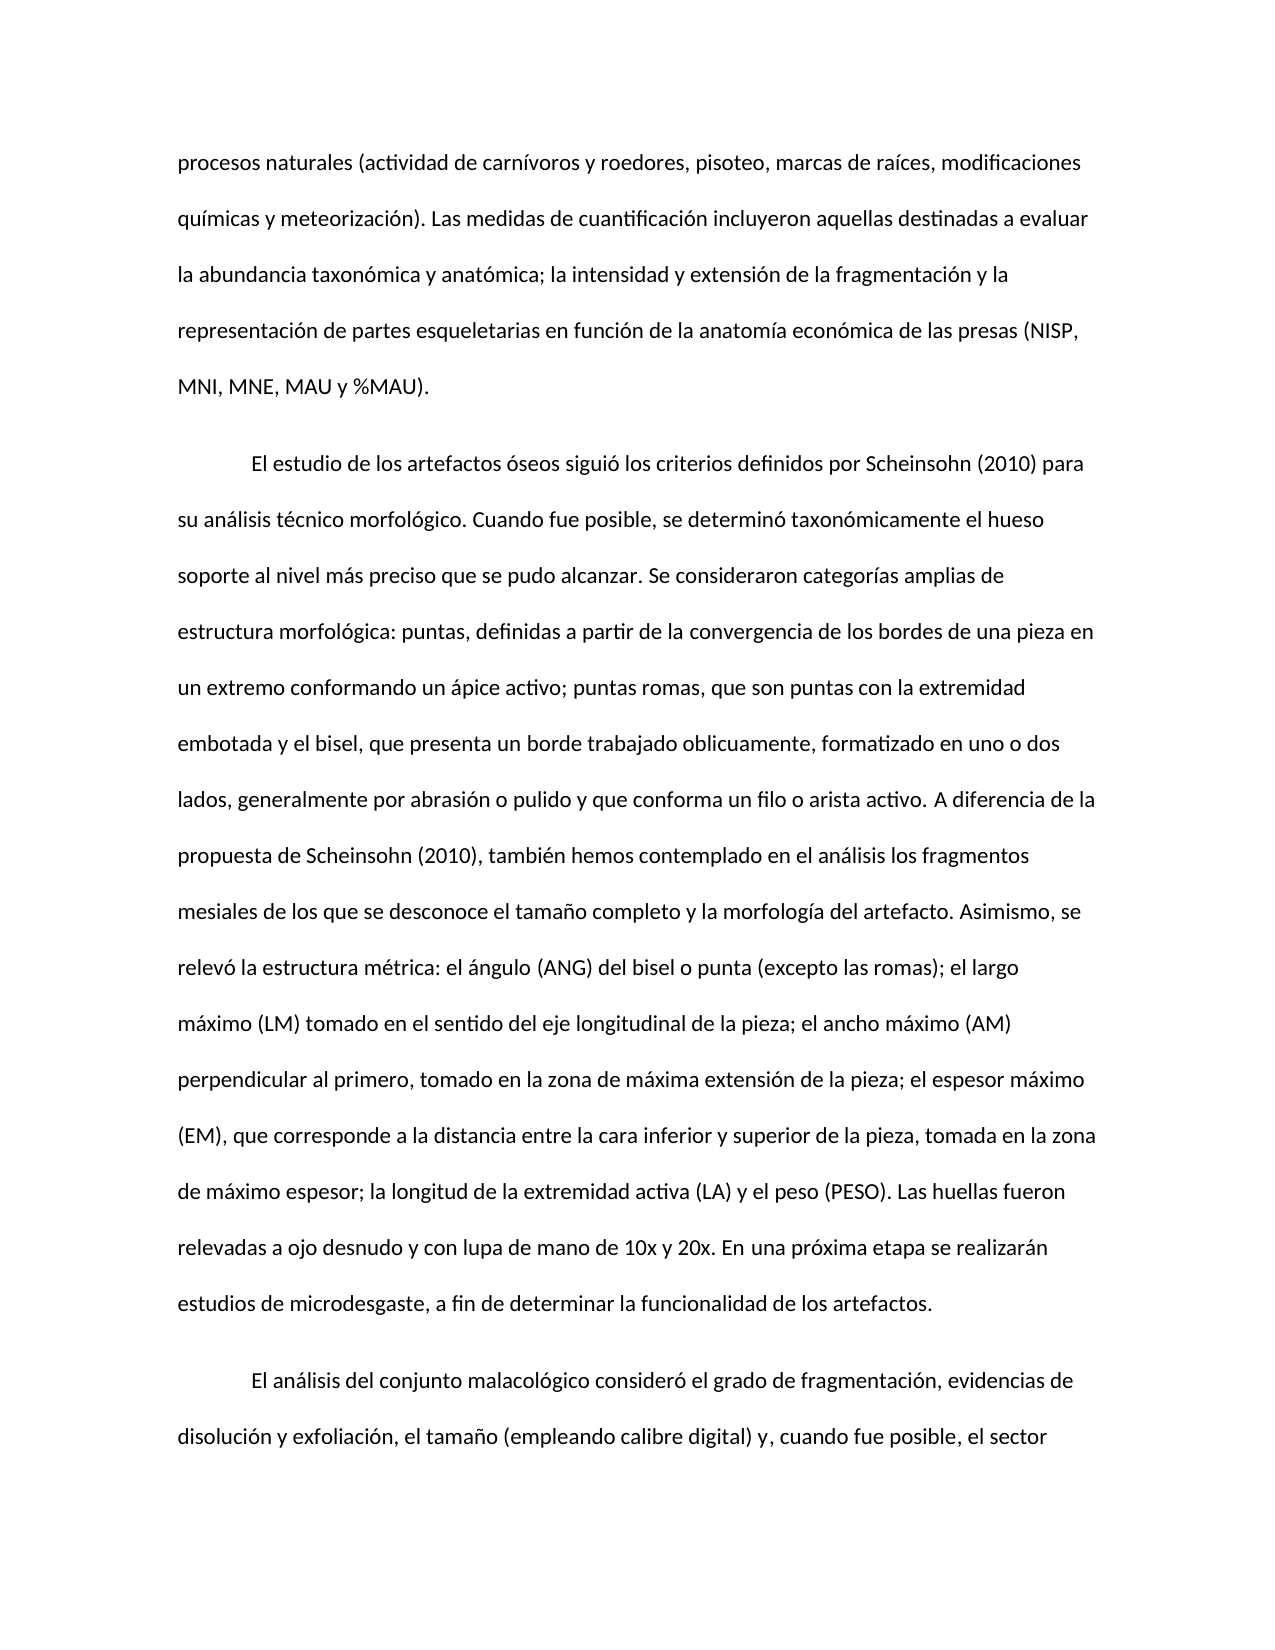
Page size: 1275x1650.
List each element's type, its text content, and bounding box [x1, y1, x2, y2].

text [177, 1366, 1098, 1450]
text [177, 148, 1098, 400]
text El estudio de los artefactos óseos siguió los criterios definidos por Scheinsohn (2010) para su análisis técnico morfológico. Cuando fue posible, se determinó taxonómicamente el hueso soporte al nivel más preciso que se pudo alcanzar. Se consideraron categorías amplias de estructura morfológica: puntas, definidas a partir de la convergencia de los bordes de una pieza en un extremo conformando un ápice activo; puntas romas, que son puntas con la extremidad embotada y el bisel, que presenta un borde trabajado oblicuamente, formatizado en uno o dos lados, generalmente por abrasión o pulido y que conforma un filo o arista activo. A diferencia de la propuesta de Scheinsohn (2010), también hemos contemplado en el análisis los fragmentos mesiales de los que se desconoce el tamaño completo y la morfología del artefacto. Asimismo, se relevó la estructura métrica: el ángulo (ANG) del bisel o punta (excepto las romas); el largo máximo (LM) tomado en el sentido del eje longitudinal de la pieza; el ancho máximo (AM) perpendicular al primero, tomado en la zona de máxima extensión de la pieza; el espesor máximo (EM), que corresponde a la distancia entre la cara inferior y superior de la pieza, tomada en la zona de máximo espesor; la longitud de la extremidad activa (LA) y el peso (PESO). Las huellas fueron relevadas a ojo desnudo y con lupa de mano de 10x y 20x. En una próxima etapa se realizarán estudios de microdesgaste, a fin de determinar la funcionalidad de los artefactos. [177, 449, 1098, 1317]
